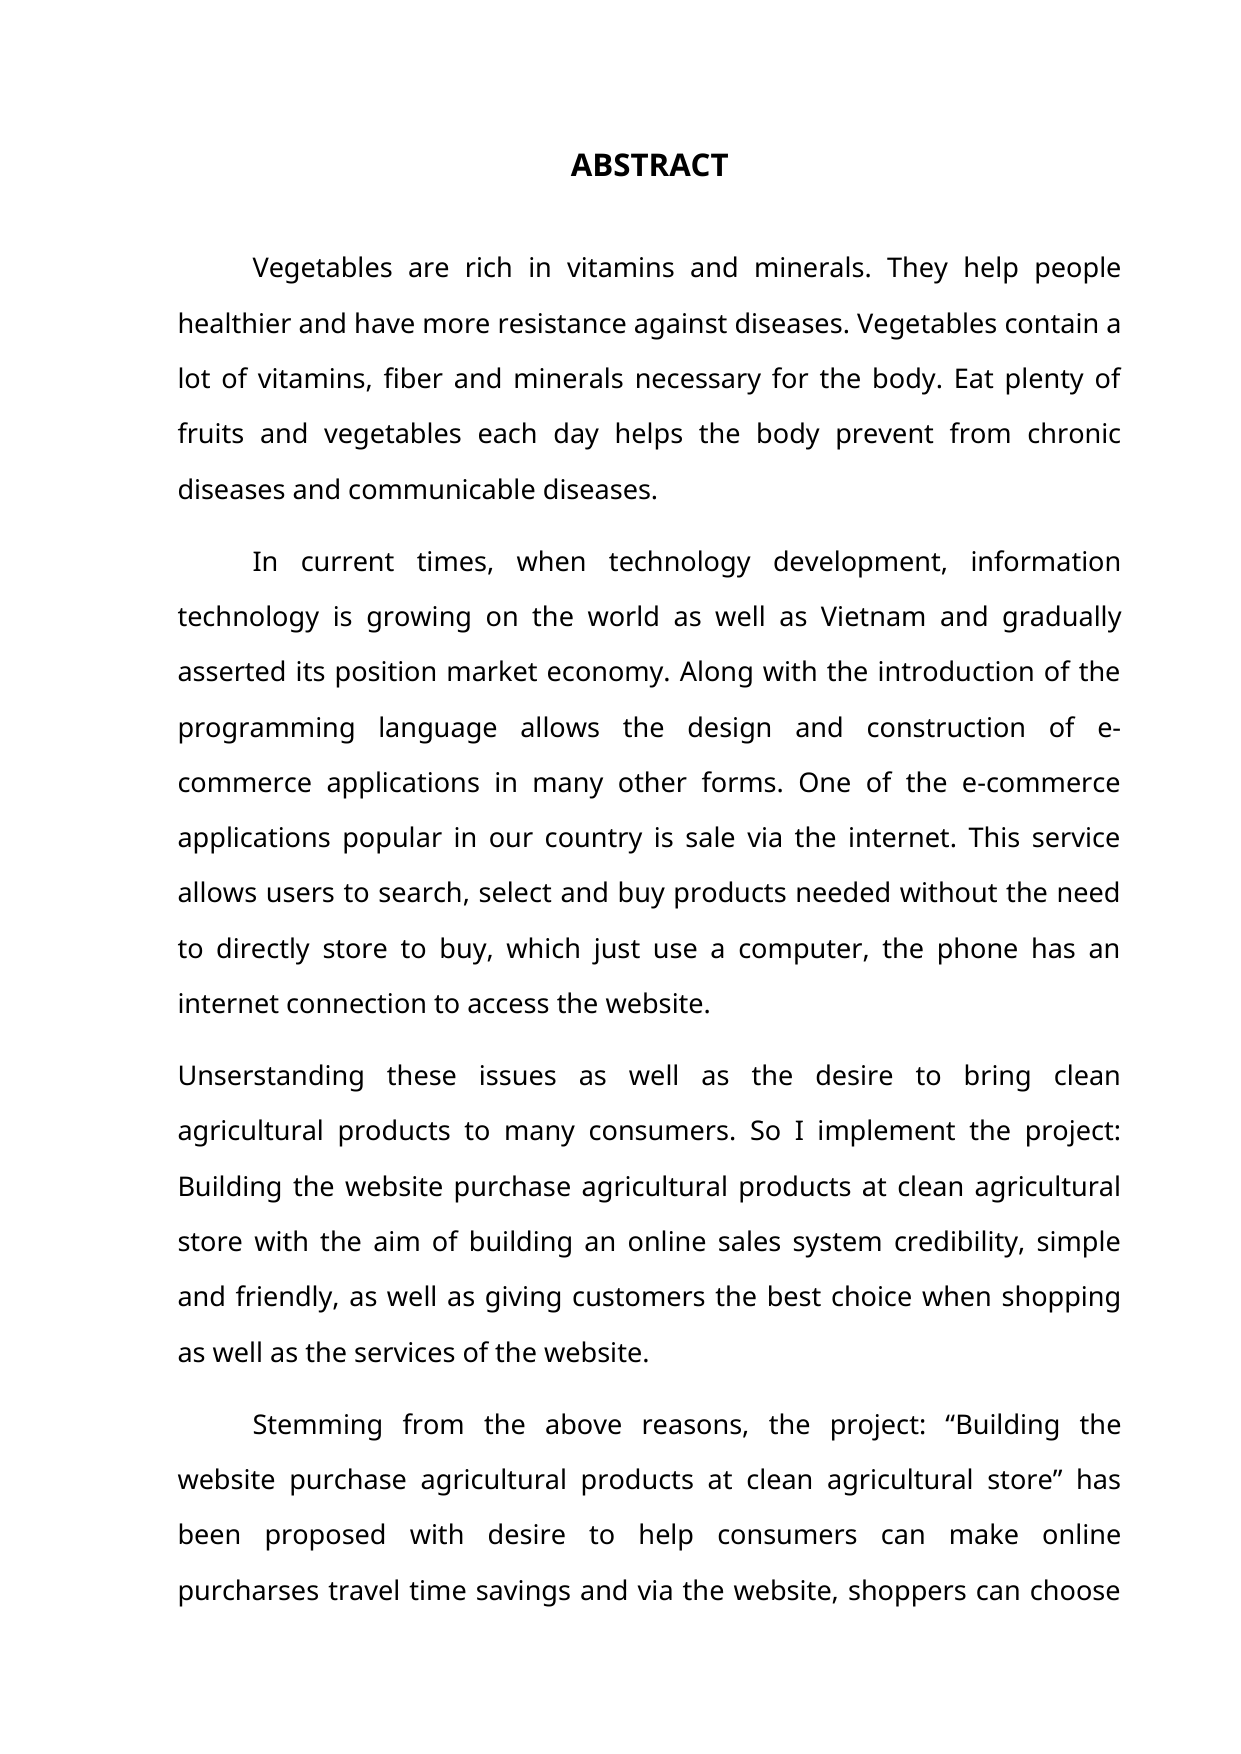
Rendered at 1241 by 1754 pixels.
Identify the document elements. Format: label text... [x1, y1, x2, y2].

text Vegetables are rich in vitamins and minerals. They help people healthier and have more resistance against diseases. Vegetables contain a lot of vitamins, fiber and minerals necessary for the body. Eat plenty of fruits and vegetables each day helps the body prevent from chronic diseases and communicable diseases. [177, 249, 1122, 507]
text Unserstanding these issues as well as the desire to bring clean agricultural products to many consumers. So I implement the project: Building the website purchase agricultural products at clean agricultural store with the aim of building an online sales system credibility, simple and friendly, as well as giving customers the best choice when shopping as well as the services of the website. [177, 1057, 1122, 1370]
subtitle ABSTRACT [177, 143, 1122, 186]
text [177, 1405, 1122, 1608]
text In current times, when technology development, information technology is growing on the world as well as Vietnam and gradually asserted its position market economy. Along with the introduction of the programming language allows the design and construction of e-commerce applications in many other forms. One of the e-commerce applications popular in our country is sale via the internet. This service allows users to search, select and buy products needed without the need to directly store to buy, which just use a computer, the phone has an internet connection to access the website. [177, 542, 1122, 1021]
